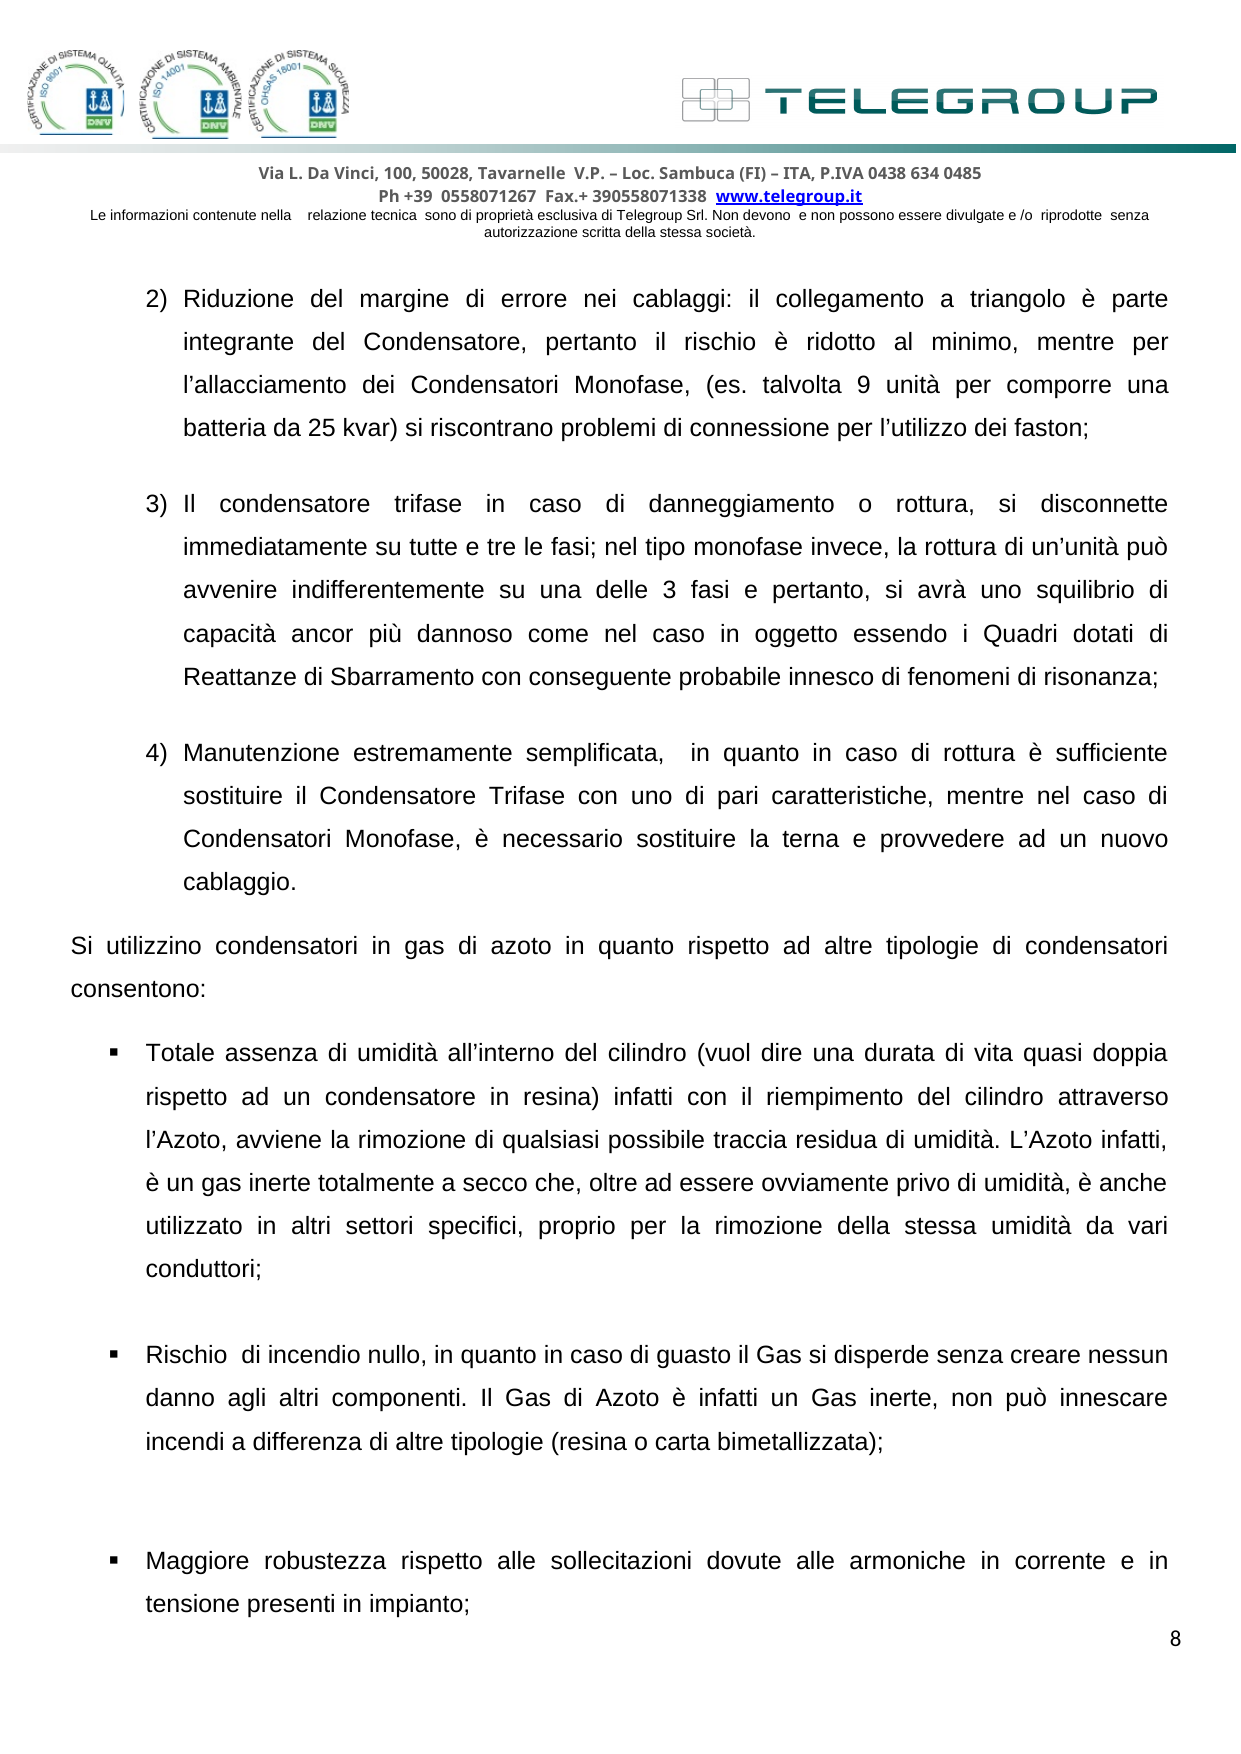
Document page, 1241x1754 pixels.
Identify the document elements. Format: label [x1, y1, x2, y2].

picture [139, 50, 242, 139]
table_cell [59, 241, 1181, 1624]
picture [27, 50, 125, 135]
picture [674, 73, 1165, 128]
picture [248, 50, 349, 138]
